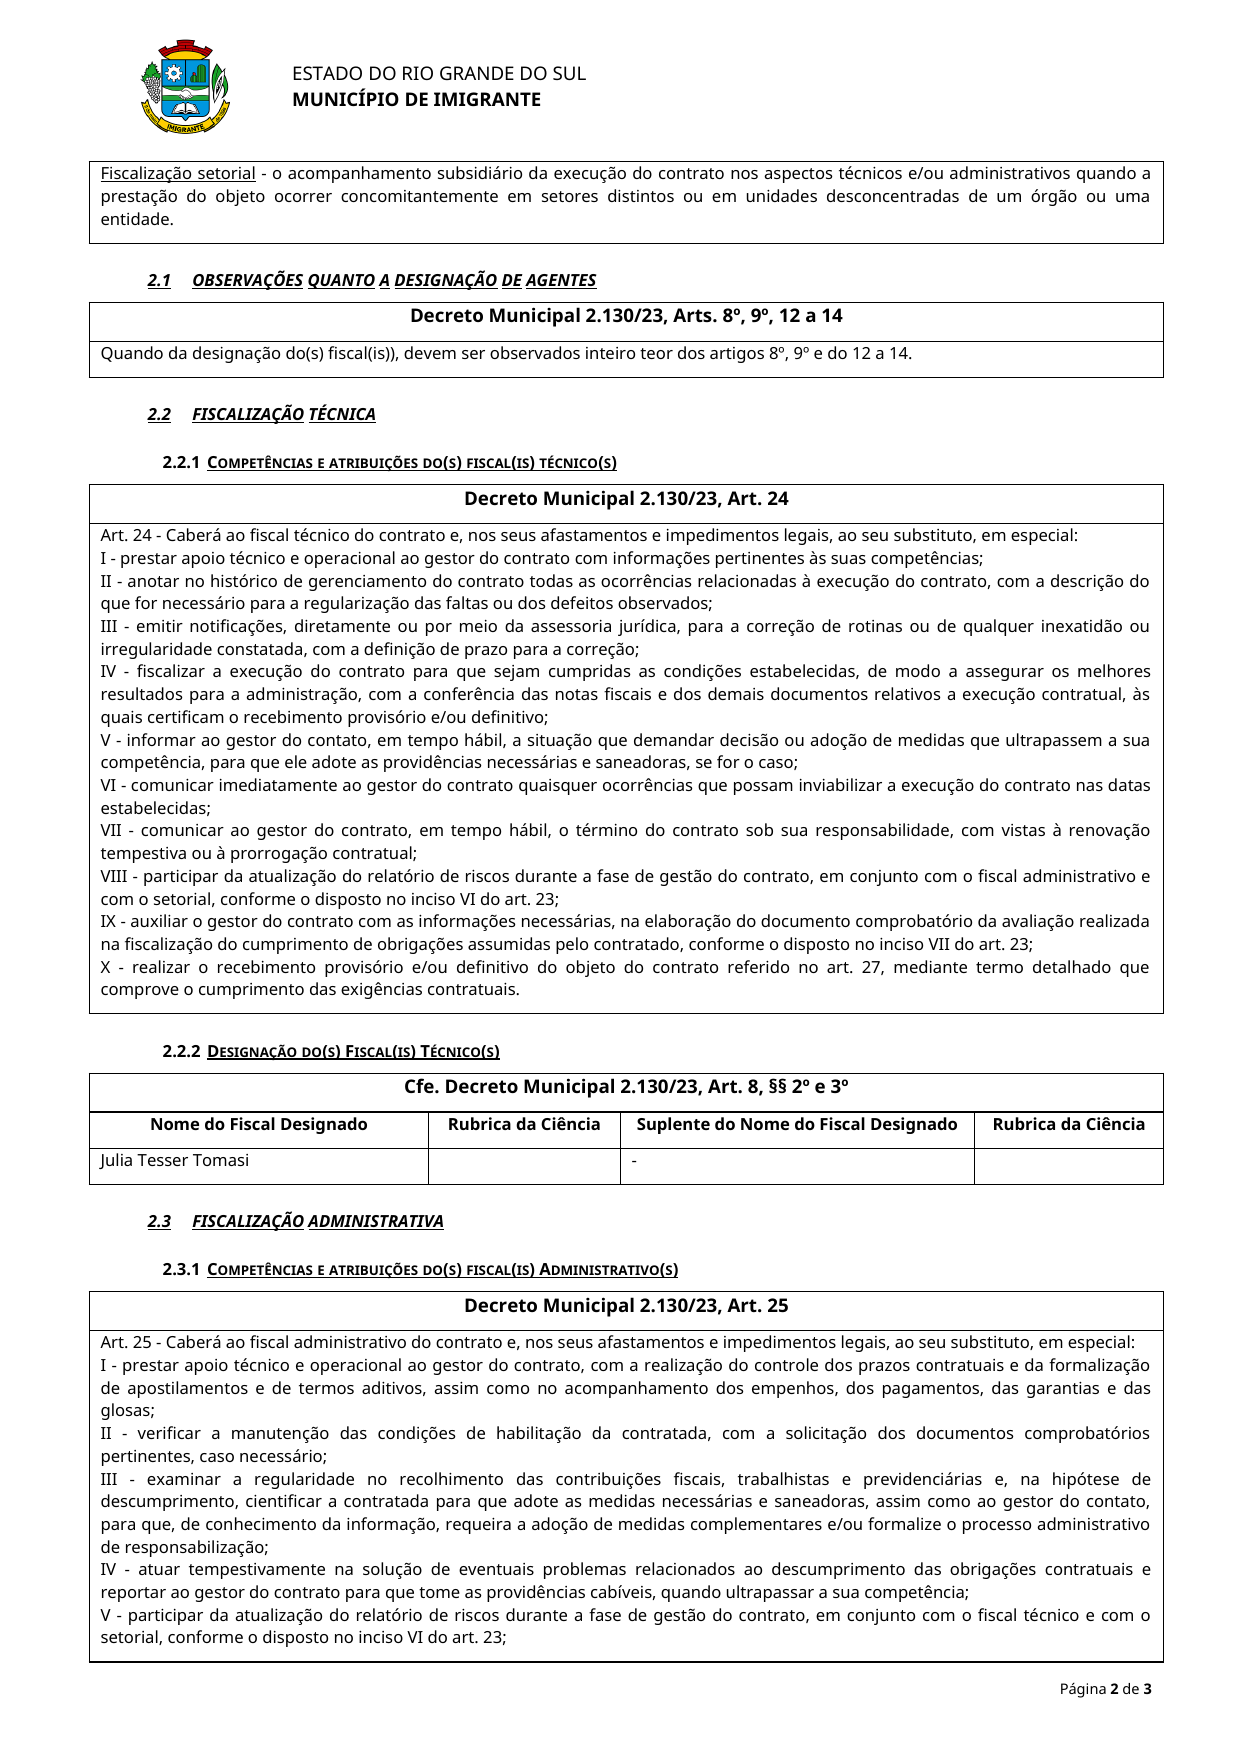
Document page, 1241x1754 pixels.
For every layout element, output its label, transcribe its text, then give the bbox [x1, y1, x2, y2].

table_cell Rubrica da Ciência [975, 1113, 1163, 1148]
table_cell - [621, 1149, 974, 1184]
table_cell Suplente do Nome do Fiscal Designado [621, 1113, 974, 1148]
subtitle Observações quanto a dESIGNAÇÃO DE aGENTES [148, 268, 1152, 291]
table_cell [90, 162, 1163, 242]
table_header Decreto Municipal 2.130/23, Art. 25 [90, 1292, 1163, 1330]
table_cell [429, 1149, 620, 1184]
subtitle Fiscalização Administrativa [148, 1210, 1152, 1233]
table_header Decreto Municipal 2.130/23, Art. 24 [90, 485, 1163, 523]
table_cell Rubrica da Ciência [429, 1113, 620, 1148]
table_cell Nome do Fiscal Designado [90, 1113, 428, 1148]
subtitle Competências e atribuições do(s) fiscal(is) Administrativo(s) [162, 1258, 1152, 1280]
subtitle FISCALIZAÇÃO TÉCNICA [148, 403, 1152, 426]
table_header Decreto Municipal 2.130/23, Arts. 8º, 9º, 12 a 14 [90, 303, 1163, 341]
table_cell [90, 1331, 1163, 1661]
picture [138, 38, 232, 135]
subtitle Competências e atribuições do(s) fiscal(is) técnico(s) [162, 451, 1152, 473]
table_cell [975, 1149, 1163, 1184]
table_cell Quando da designação do(s) fiscal(is)), devem ser observados inteiro teor dos artigos 8º, 9º e do 12 a 14. [90, 342, 1163, 377]
table_cell Art. 24 - Caberá ao fiscal técnico do contrato e, nos seus afastamentos e impedimentos legais, ao seu substituto, em especial: I - prestar apoio técnico e operacional ao gestor do contrato com informações pertinentes às suas competências; II - anotar no histórico de gerenciamento do contrato todas as ocorrências relacionadas à execução do contrato, com a descrição do que for necessário para a regularização das faltas ou dos defeitos observados; III - emitir notificações, diretamente ou por meio da assessoria jurídica, para a correção de rotinas ou de qualquer inexatidão ou irregularidade constatada, com a definição de prazo para a correção; IV - fiscalizar a execução do contrato para que sejam cumpridas as condições estabelecidas, de modo a assegurar os melhores resultados para a administração, com a conferência das notas fiscais e dos demais documentos relativos a execução contratual, às quais certificam o recebimento provisório e/ou definitivo; V - informar ao gestor do contato, em tempo hábil, a situação que demandar decisão ou adoção de medidas que ultrapassem a sua competência, para que ele adote as providências necessárias e saneadoras, se for o caso; VI - comunicar imediatamente ao gestor do contrato quaisquer ocorrências que possam inviabilizar a execução do contrato nas datas estabelecidas; VII - comunicar ao gestor do contrato, em tempo hábil, o término do contrato sob sua responsabilidade, com vistas à renovação tempestiva ou à prorrogação contratual; VIII - participar da atualização do relatório de riscos durante a fase de gestão do contrato, em conjunto com o fiscal administrativo e com o setorial, conforme o disposto no inciso VI do art. 23; IX - auxiliar o gestor do contrato com as informações necessárias, na elaboração do documento comprobatório da avaliação realizada na fiscalização do cumprimento de obrigações assumidas pelo contratado, conforme o disposto no inciso VII do art. 23; X - realizar o recebimento provisório e/ou definitivo do objeto do contrato referido no art. 27, mediante termo detalhado que comprove o cumprimento das exigências contratuais. [90, 524, 1163, 1013]
table_cell Julia Tesser Tomasi [90, 1149, 428, 1184]
subtitle Designação do(s) Fiscal(is) Técnico(s) [162, 1039, 1152, 1062]
table_header Cfe. Decreto Municipal 2.130/23, Art. 8, §§ 2º e 3º [90, 1074, 1163, 1111]
